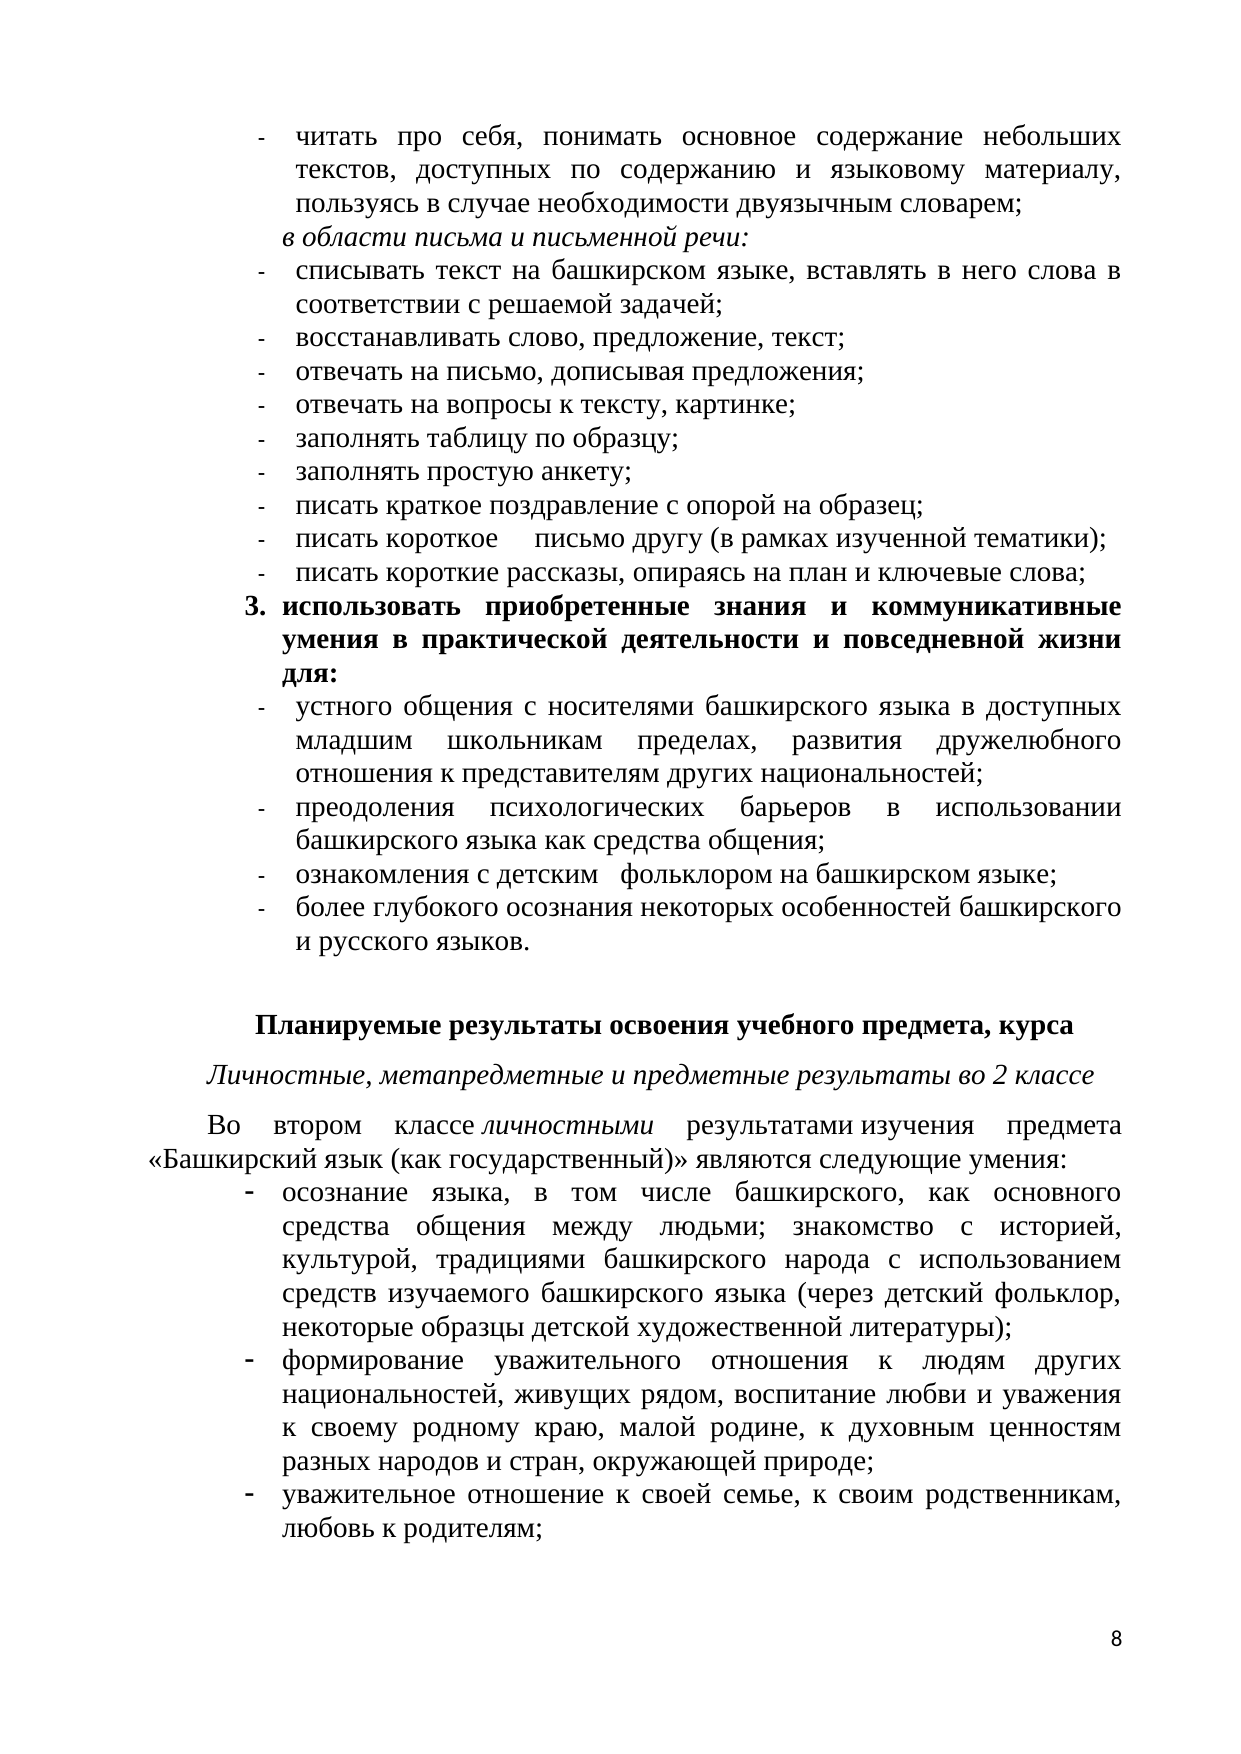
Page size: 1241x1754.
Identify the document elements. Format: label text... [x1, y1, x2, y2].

list уважительное отношение к своей семье, к своим родственникам, любовь к родителям; [244, 1476, 1122, 1544]
list восстанавливать слово, предложение, текст; [258, 319, 1122, 353]
list списывать текст на башкирском языке, вставлять в него слова в соответствии с решаемой задачей; [258, 252, 1122, 319]
list более глубокого осознания некоторых особенностей башкирского и русского языков. [258, 889, 1122, 957]
list формирование уважительного отношения к людям других национальностей, живущих рядом, воспитание любви и уважения к своему родному краю, малой родине, к духовным ценностям разных народов и стран, окружающей природе; [244, 1342, 1122, 1476]
list читать про себя, понимать основное содержание небольших текстов, доступных по содержанию и языковому материалу, пользуясь в случае необходимости двуязычным словарем; [258, 118, 1122, 219]
list отвечать на письмо, дописывая предложения; [258, 353, 1122, 386]
list устного общения с носителями башкирского языка в доступных младшим школьникам пределах, развития дружелюбного отношения к представителям других национальностей; [258, 688, 1122, 789]
list использовать приобретенные знания и коммуникативные умения в практической деятельности и повседневной жизни для: [244, 588, 1122, 688]
list осознание языка, в том числе башкирского, как основного средства общения между людьми; знакомство с историей, культурой, традициями башкирского народа с использованием средств изучаемого башкирского языка (через детский фольклор, некоторые образцы детской художественной литературы); [244, 1174, 1122, 1342]
text Личностные, метапредметные и предметные результаты во 2 классе [148, 1057, 1122, 1091]
list писать краткое поздравление с опорой на образец; [258, 487, 1122, 521]
text в области письма и письменной речи: [223, 219, 1122, 252]
list писать короткие рассказы, опираясь на план и ключевые слова; [258, 554, 1122, 588]
list писать короткое письмо другу (в рамках изученной тематики); [258, 521, 1122, 554]
list отвечать на вопросы к тексту, картинке; [258, 386, 1122, 420]
list заполнять таблицу по образцу; [258, 420, 1122, 453]
text Планируемые результаты освоения учебного предмета, курса [148, 1007, 1122, 1040]
text Во втором классе личностными результатами изучения предмета «Башкирский язык (как государственный)» являются следующие умения: [148, 1107, 1122, 1174]
list преодоления психологических барьеров в использовании башкирского языка как средства общения; [258, 789, 1122, 856]
list ознакомления с детским фольклором на башкирском языке; [258, 856, 1122, 889]
list заполнять простую анкету; [258, 453, 1122, 487]
